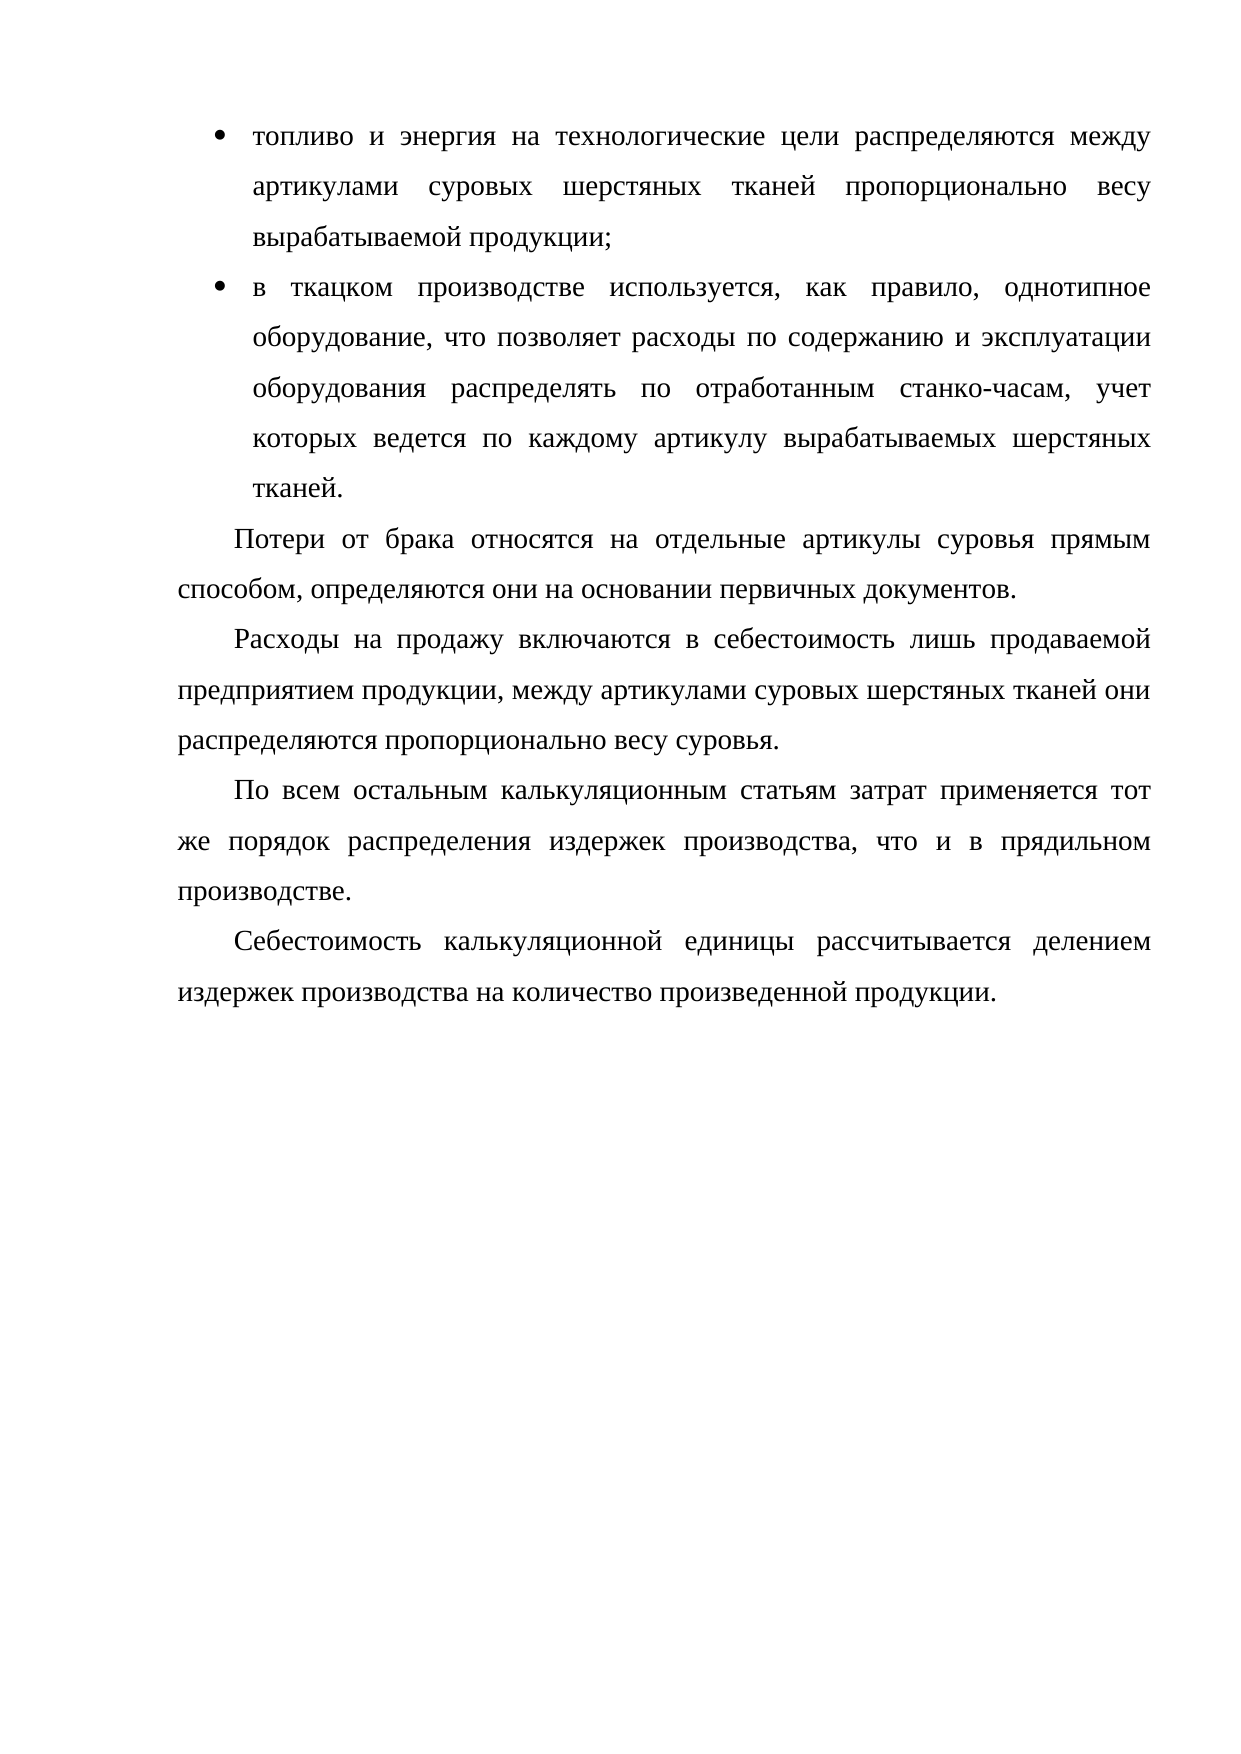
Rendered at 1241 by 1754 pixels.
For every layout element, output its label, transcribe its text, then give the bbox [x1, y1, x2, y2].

list в ткацком производстве используется, как правило, однотипное оборудование, что позволяет расходы по содержанию и эксплуатации оборудования распределять по отработанным станко-часам, учет которых ведется по каждому артикулу вырабатываемых шерстяных тканей. [215, 269, 1152, 504]
text По всем остальным калькуляционным статьям затрат применяется тот же порядок распределения издержек производства, что и в прядильном производстве. [177, 772, 1152, 907]
list топливо и энергия на технологические цели распределяются между артикулами суровых шерстяных тканей пропорционально весу вырабатываемой продукции; [215, 118, 1152, 252]
text Потери от брака относятся на отдельные артикулы суровья прямым способом, определяются они на основании первичных документов. [177, 521, 1152, 605]
text Себестоимость калькуляционной единицы рассчитывается делением издержек производства на количество произведенной продукции. [177, 923, 1152, 1007]
text Расходы на продажу включаются в себестоимость лишь продаваемой предприятием продукции, между артикулами суровых шерстяных тканей они распределяются пропорционально весу суровья. [177, 621, 1152, 756]
